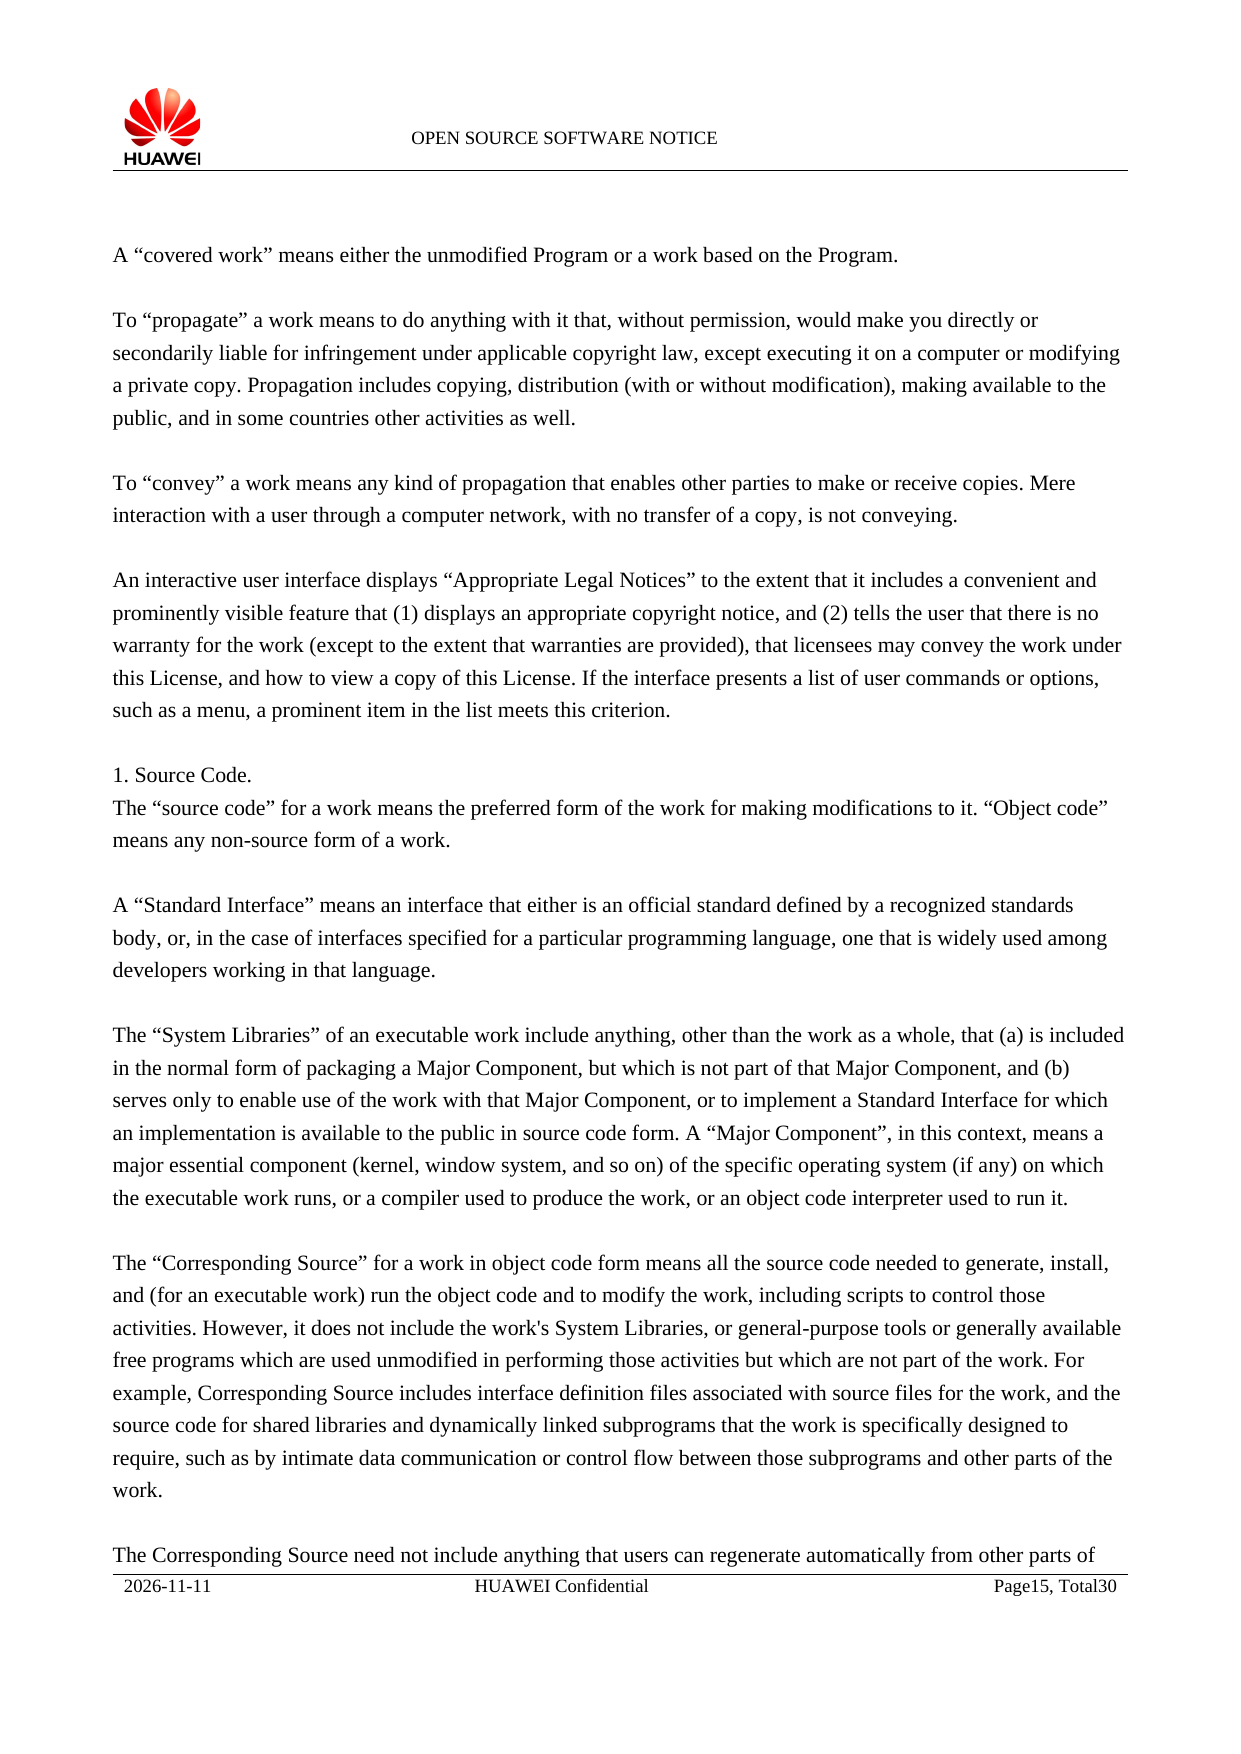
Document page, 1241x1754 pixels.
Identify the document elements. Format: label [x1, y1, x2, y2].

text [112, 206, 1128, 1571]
picture [124, 88, 201, 165]
